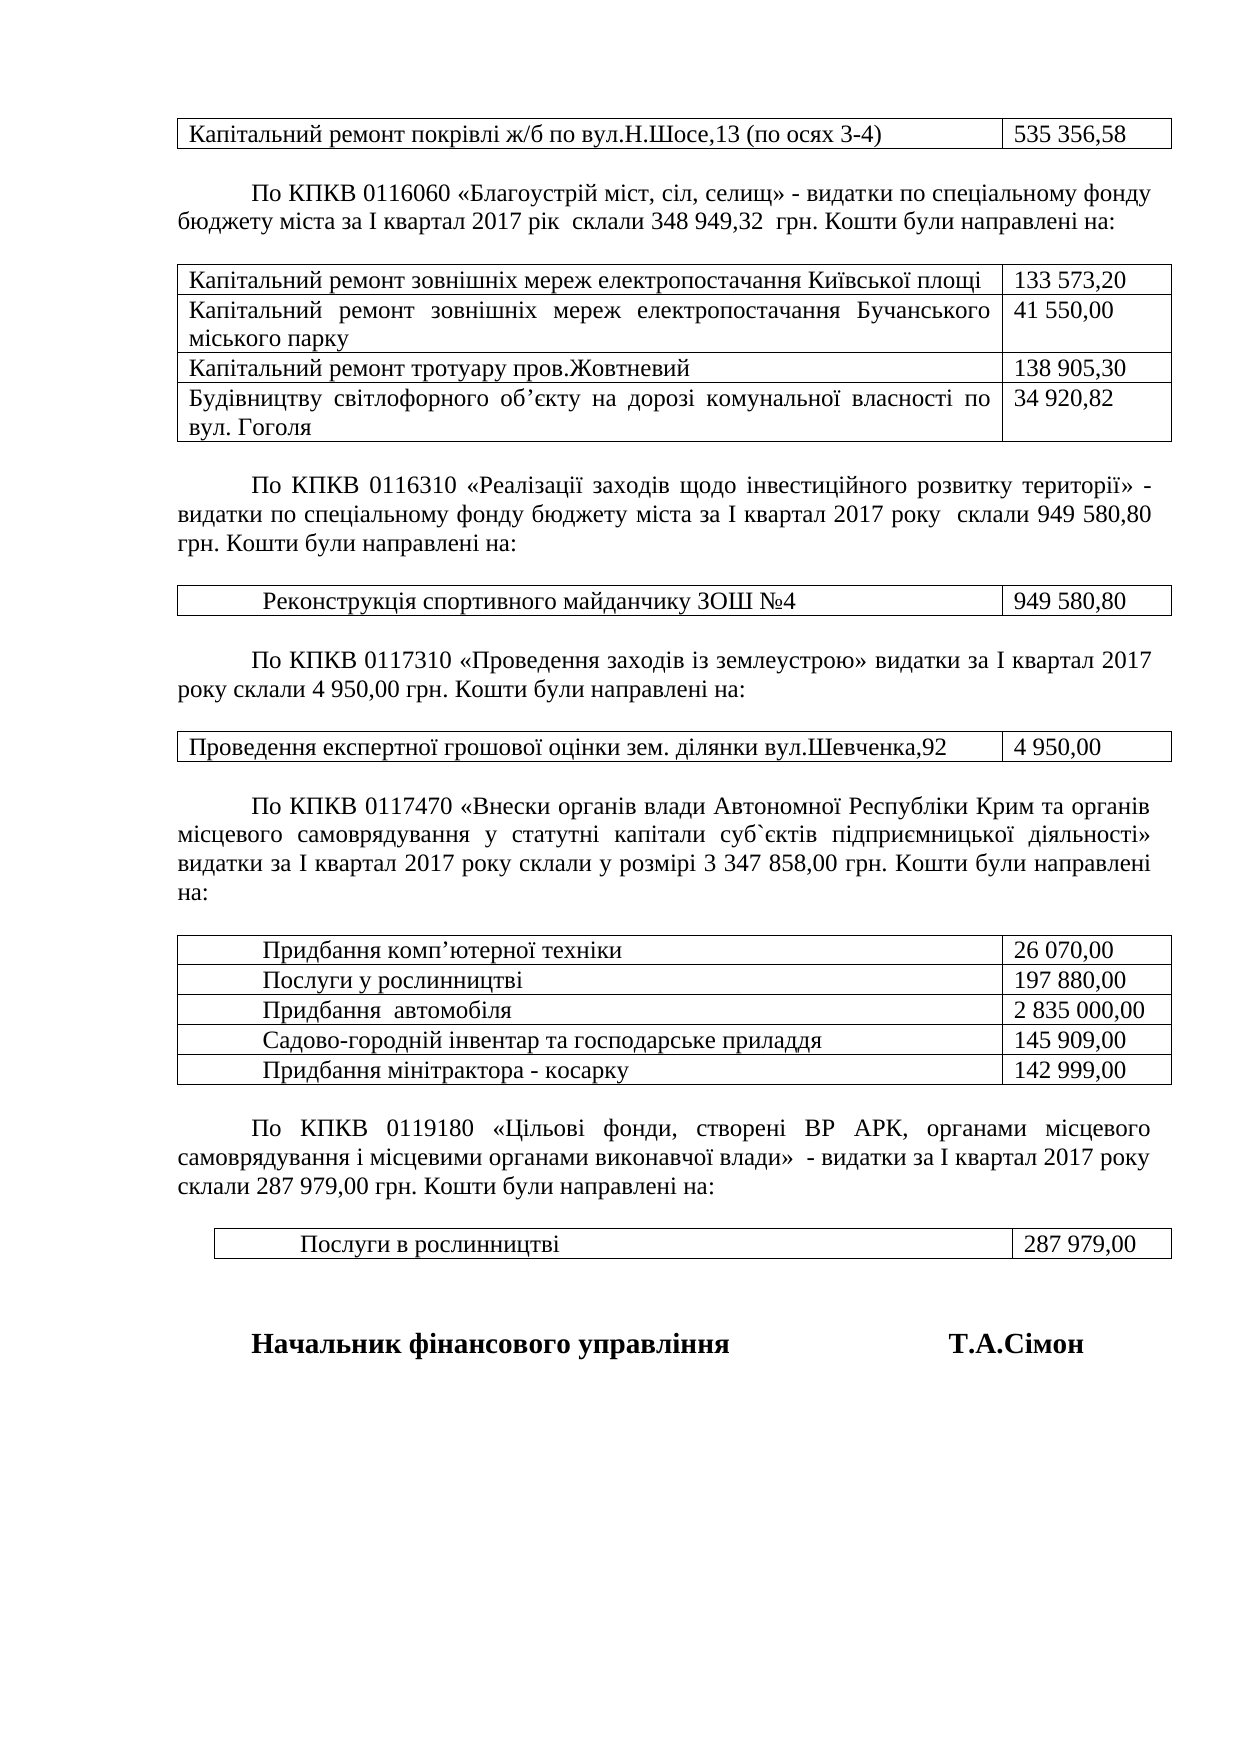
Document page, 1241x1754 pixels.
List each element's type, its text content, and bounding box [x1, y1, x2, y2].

table_cell 41 550,00 [1003, 295, 1171, 352]
table_header Послуги в рослинництві [215, 1229, 1012, 1258]
table_cell Капітальний ремонт зовнішніх мереж електропостачання Бучанського міського парку [178, 295, 1002, 352]
text По КПКВ 0116310 «Реалізації заходів щодо інвестиційного розвитку території» - видатки по спеціальному фонду бюджету міста за І квартал 2017 року склали 949 580,80 грн. Кошти були направлені на: [177, 470, 1152, 557]
table_header 949 580,80 [1003, 586, 1171, 615]
table_cell Садово-городній інвентар та господарське приладдя [178, 1025, 1002, 1054]
table_cell 2 835 000,00 [1003, 995, 1171, 1024]
text По КПКВ 0117470 «Внески органів влади Автономної Республіки Крим та органів місцевого самоврядування у статутні капітали суб`єктів підприємницької діяльності» видатки за І квартал 2017 року склали у розмірі 3 347 858,00 грн. Кошти були направлені на: [177, 791, 1152, 906]
table_cell 145 909,00 [1003, 1025, 1171, 1054]
table_cell Послуги у рослинництві [178, 965, 1002, 994]
table_header 133 573,20 [1003, 265, 1171, 294]
table_header 26 070,00 [1003, 936, 1171, 964]
text Начальник фінансового управління Т.А.Сімон [177, 1326, 1152, 1360]
table_header 4 950,00 [1003, 732, 1171, 761]
table_header 287 979,00 [1013, 1229, 1171, 1258]
text По КПКВ 0117310 «Проведення заходів із землеустрою» видатки за І квартал 2017 року склали 4 950,00 грн. Кошти були направлені на: [177, 645, 1152, 702]
text По КПКВ 0119180 «Цільові фонди, створені ВР АРК, органами місцевого самоврядування і місцевими органами виконавчої влади» - видатки за І квартал 2017 року склали 287 979,00 грн. Кошти були направлені на: [177, 1113, 1152, 1199]
table_header Проведення експертної грошової оцiнки зем. дiлянки вул.Шевченка,92 [178, 732, 1002, 761]
table_header Реконструкція спортивного майданчику ЗОШ №4 [178, 586, 1002, 615]
table_cell Капітальний ремонт покрiвлi ж/б по вул.Н.Шосе,13 (по осях 3-4) [178, 119, 1002, 148]
table_cell 34 920,82 [1003, 383, 1171, 441]
table_cell Придбання мінітрактора - косарку [178, 1055, 1002, 1083]
table_header Капітальний ремонт зовнішніх мереж електропостачання Київської площі [178, 265, 1002, 294]
table_cell Придбання автомобіля [178, 995, 1002, 1024]
text По КПКВ 0116060 «Благоустрій міст, сіл, селищ» - видатки по спеціальному фонду бюджету міста за І квартал 2017 рік склали 348 949,32 грн. Кошти були направлені на: [177, 178, 1152, 235]
table_cell 535 356,58 [1003, 119, 1171, 148]
table_header Придбання комп’ютерної техніки [178, 936, 1002, 964]
table_cell 197 880,00 [1003, 965, 1171, 994]
table_cell 142 999,00 [1003, 1055, 1171, 1083]
table_cell Капітальний ремонт тротуару пров.Жовтневий [178, 353, 1002, 382]
table_cell 138 905,30 [1003, 353, 1171, 382]
table_cell Будівництву світлофорного об’єкту на дорозі комунальної власності по вул. Гоголя [178, 383, 1002, 441]
